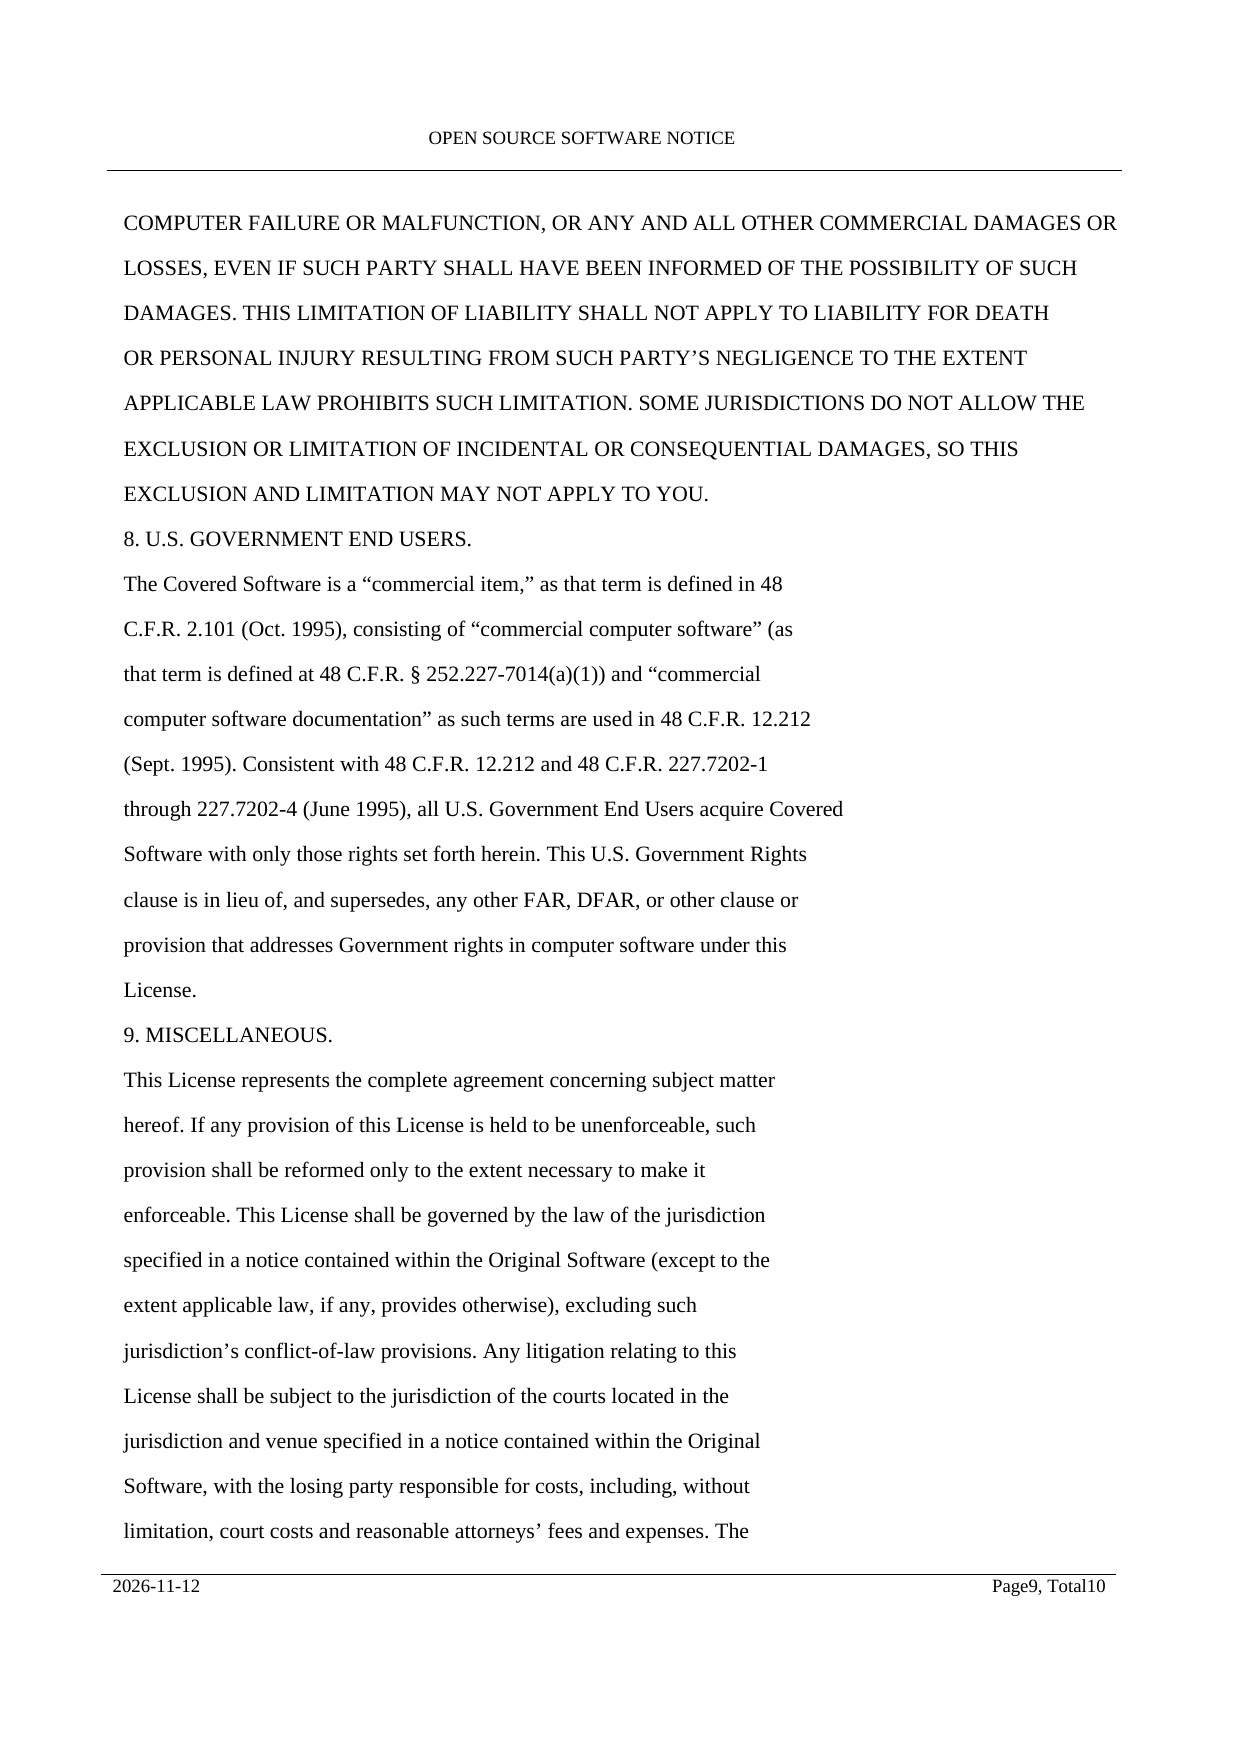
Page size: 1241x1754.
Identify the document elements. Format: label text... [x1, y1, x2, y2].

text clause is in lieu of, and supersedes, any other FAR, DFAR, or other clause or [112, 883, 1128, 915]
text OR PERSONAL INJURY RESULTING FROM SUCH PARTY’S NEGLIGENCE TO THE EXTENT [112, 342, 1128, 374]
text specified in a notice contained within the Original Software (except to the [112, 1244, 1128, 1276]
text DAMAGES. THIS LIMITATION OF LIABILITY SHALL NOT APPLY TO LIABILITY FOR DEATH [112, 297, 1128, 329]
text This License represents the complete agreement concerning subject matter [112, 1063, 1128, 1096]
text EXCLUSION AND LIMITATION MAY NOT APPLY TO YOU. [112, 477, 1128, 509]
text limitation, court costs and reasonable attorneys’ fees and expenses. The [112, 1514, 1128, 1547]
text 8. U.S. GOVERNMENT END USERS. [112, 522, 1128, 554]
text APPLICABLE LAW PROHIBITS SUCH LIMITATION. SOME JURISDICTIONS DO NOT ALLOW THE [112, 387, 1128, 419]
text provision that addresses Government rights in computer software under this [112, 928, 1128, 961]
text C.F.R. 2.101 (Oct. 1995), consisting of “commercial computer software” (as [112, 612, 1128, 645]
text Software, with the losing party responsible for costs, including, without [112, 1469, 1128, 1502]
text jurisdiction’s conflict-of-law provisions. Any litigation relating to this [112, 1334, 1128, 1366]
text License shall be subject to the jurisdiction of the courts located in the [112, 1379, 1128, 1412]
text License. [112, 973, 1128, 1006]
text Software with only those rights set forth herein. This U.S. Government Rights [112, 838, 1128, 870]
text COMPUTER FAILURE OR MALFUNCTION, OR ANY AND ALL OTHER COMMERCIAL DAMAGES OR [112, 206, 1128, 239]
text computer software documentation” as such terms are used in 48 C.F.R. 12.212 [112, 702, 1128, 735]
text through 227.7202-4 (June 1995), all U.S. Government End Users acquire Covered [112, 793, 1128, 825]
text extent applicable law, if any, provides otherwise), excluding such [112, 1289, 1128, 1321]
text LOSSES, EVEN IF SUCH PARTY SHALL HAVE BEEN INFORMED OF THE POSSIBILITY OF SUCH [112, 251, 1128, 284]
text provision shall be reformed only to the extent necessary to make it [112, 1153, 1128, 1186]
text The Covered Software is a “commercial item,” as that term is defined in 48 [112, 567, 1128, 600]
text that term is defined at 48 C.F.R. § 252.227-7014(a)(1)) and “commercial [112, 657, 1128, 690]
text 9. MISCELLANEOUS. [112, 1018, 1128, 1051]
text (Sept. 1995). Consistent with 48 C.F.R. 12.212 and 48 C.F.R. 227.7202-1 [112, 748, 1128, 780]
text jurisdiction and venue specified in a notice contained within the Original [112, 1424, 1128, 1457]
text enforceable. This License shall be governed by the law of the jurisdiction [112, 1199, 1128, 1231]
text EXCLUSION OR LIMITATION OF INCIDENTAL OR CONSEQUENTIAL DAMAGES, SO THIS [112, 432, 1128, 464]
text hereof. If any provision of this License is held to be unenforceable, such [112, 1108, 1128, 1141]
